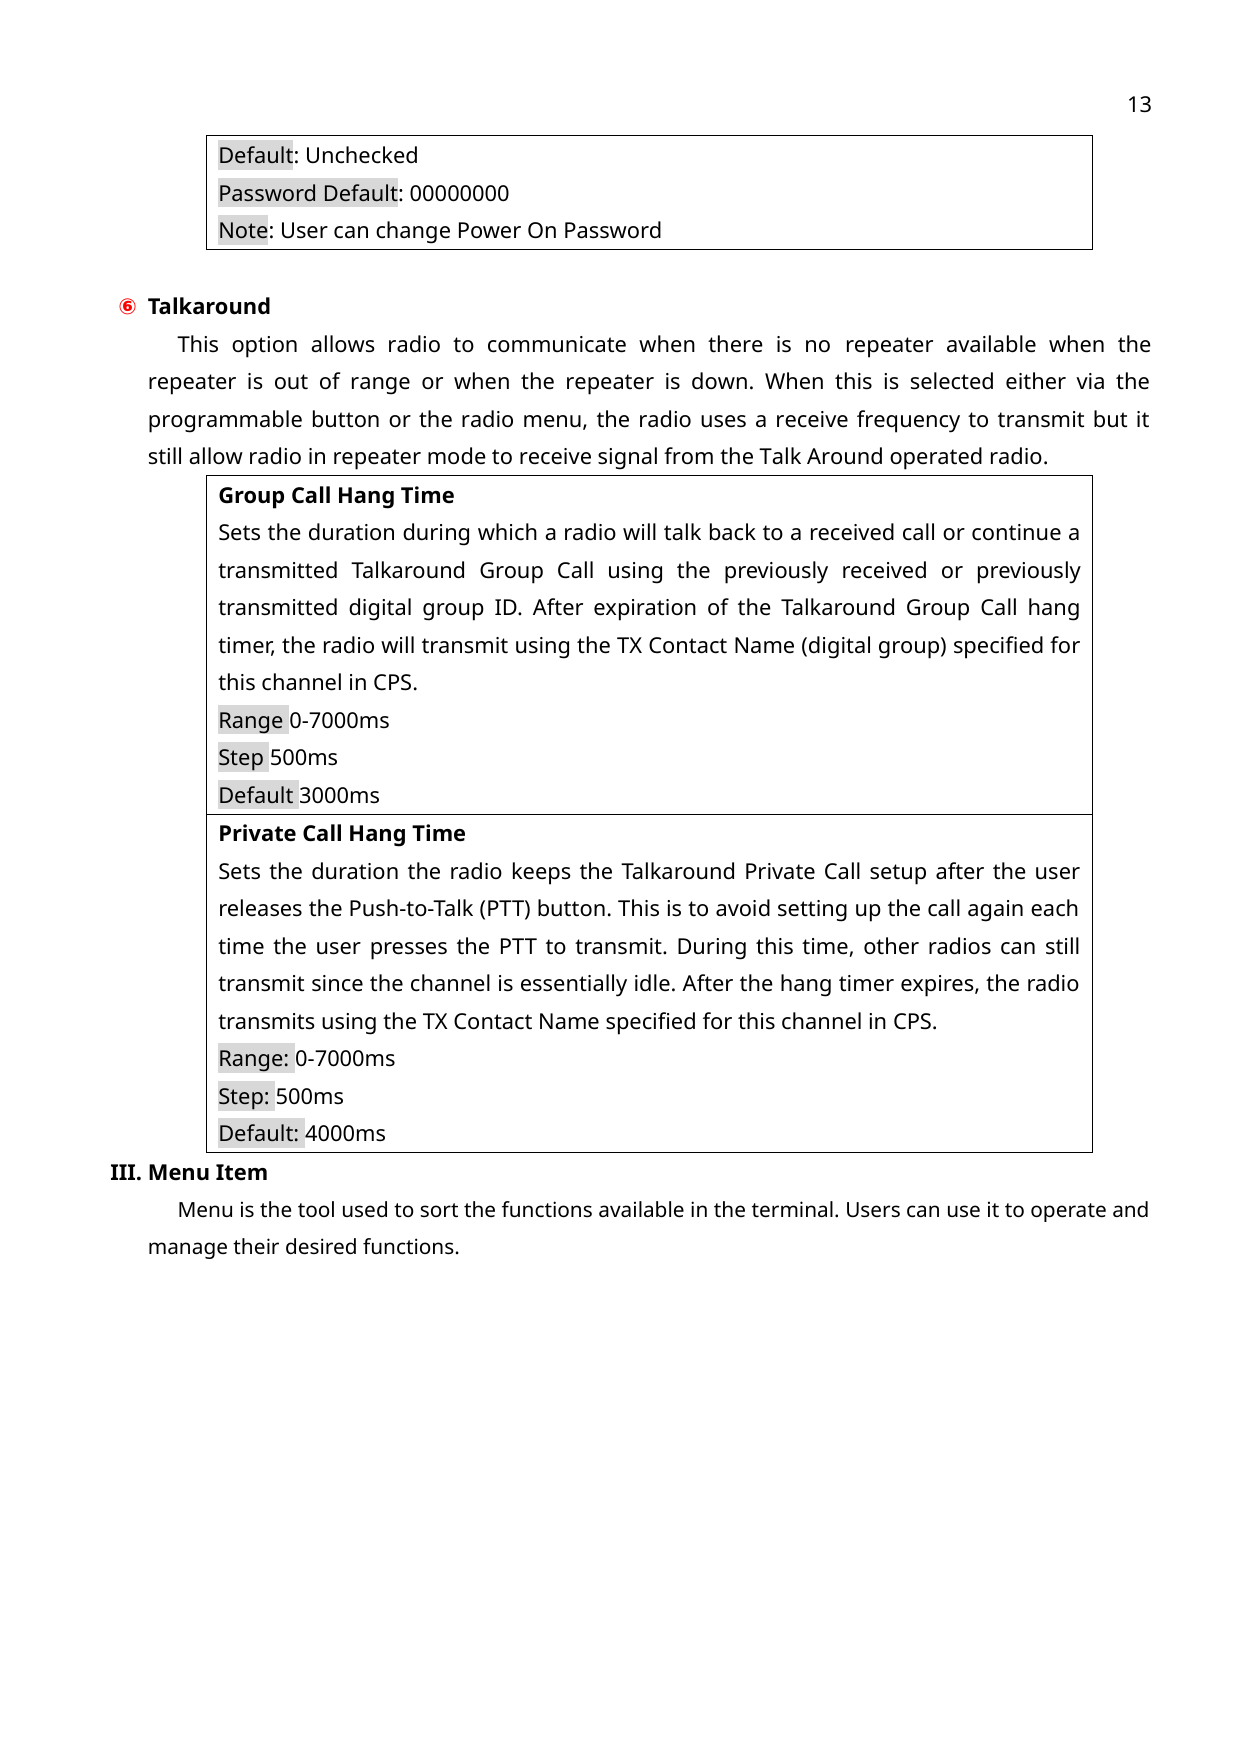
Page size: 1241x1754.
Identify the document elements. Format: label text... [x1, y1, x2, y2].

list Menu is the tool used to sort the functions available in the terminal. Users can use it to operate and manage their desired functions. [148, 1191, 1152, 1266]
list Menu Item [110, 1153, 1152, 1191]
table_header Group Call Hang Time Sets the duration during which a radio will talk back to a received call or continue a transmitted Talkaround Group Call using the previously received or previously transmitted digital group ID. After expiration of the Talkaround Group Call hang timer, the radio will transmit using the TX Contact Name (digital group) specified for this channel in CPS. Range 0-7000ms Step 500ms Default 3000ms [207, 476, 1092, 813]
list Talkaround [118, 287, 1152, 325]
table_cell Private Call Hang Time Sets the duration the radio keeps the Talkaround Private Call setup after the user releases the Push-to-Talk (PTT) button. This is to avoid setting up the call again each time the user presses the PTT to transmit. During this time, other radios can still transmit since the channel is essentially idle. After the hang timer expires, the radio transmits using the TX Contact Name specified for this channel in CPS. Range: 0-7000ms Step: 500ms Default: 4000ms [207, 815, 1092, 1152]
list This option allows radio to communicate when there is no repeater available when the repeater is out of range or when the repeater is down. When this is selected either via the programmable button or the radio menu, the radio uses a receive frequency to transmit but it still allow radio in repeater mode to receive signal from the Talk Around operated radio. [148, 325, 1152, 475]
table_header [207, 136, 1092, 249]
